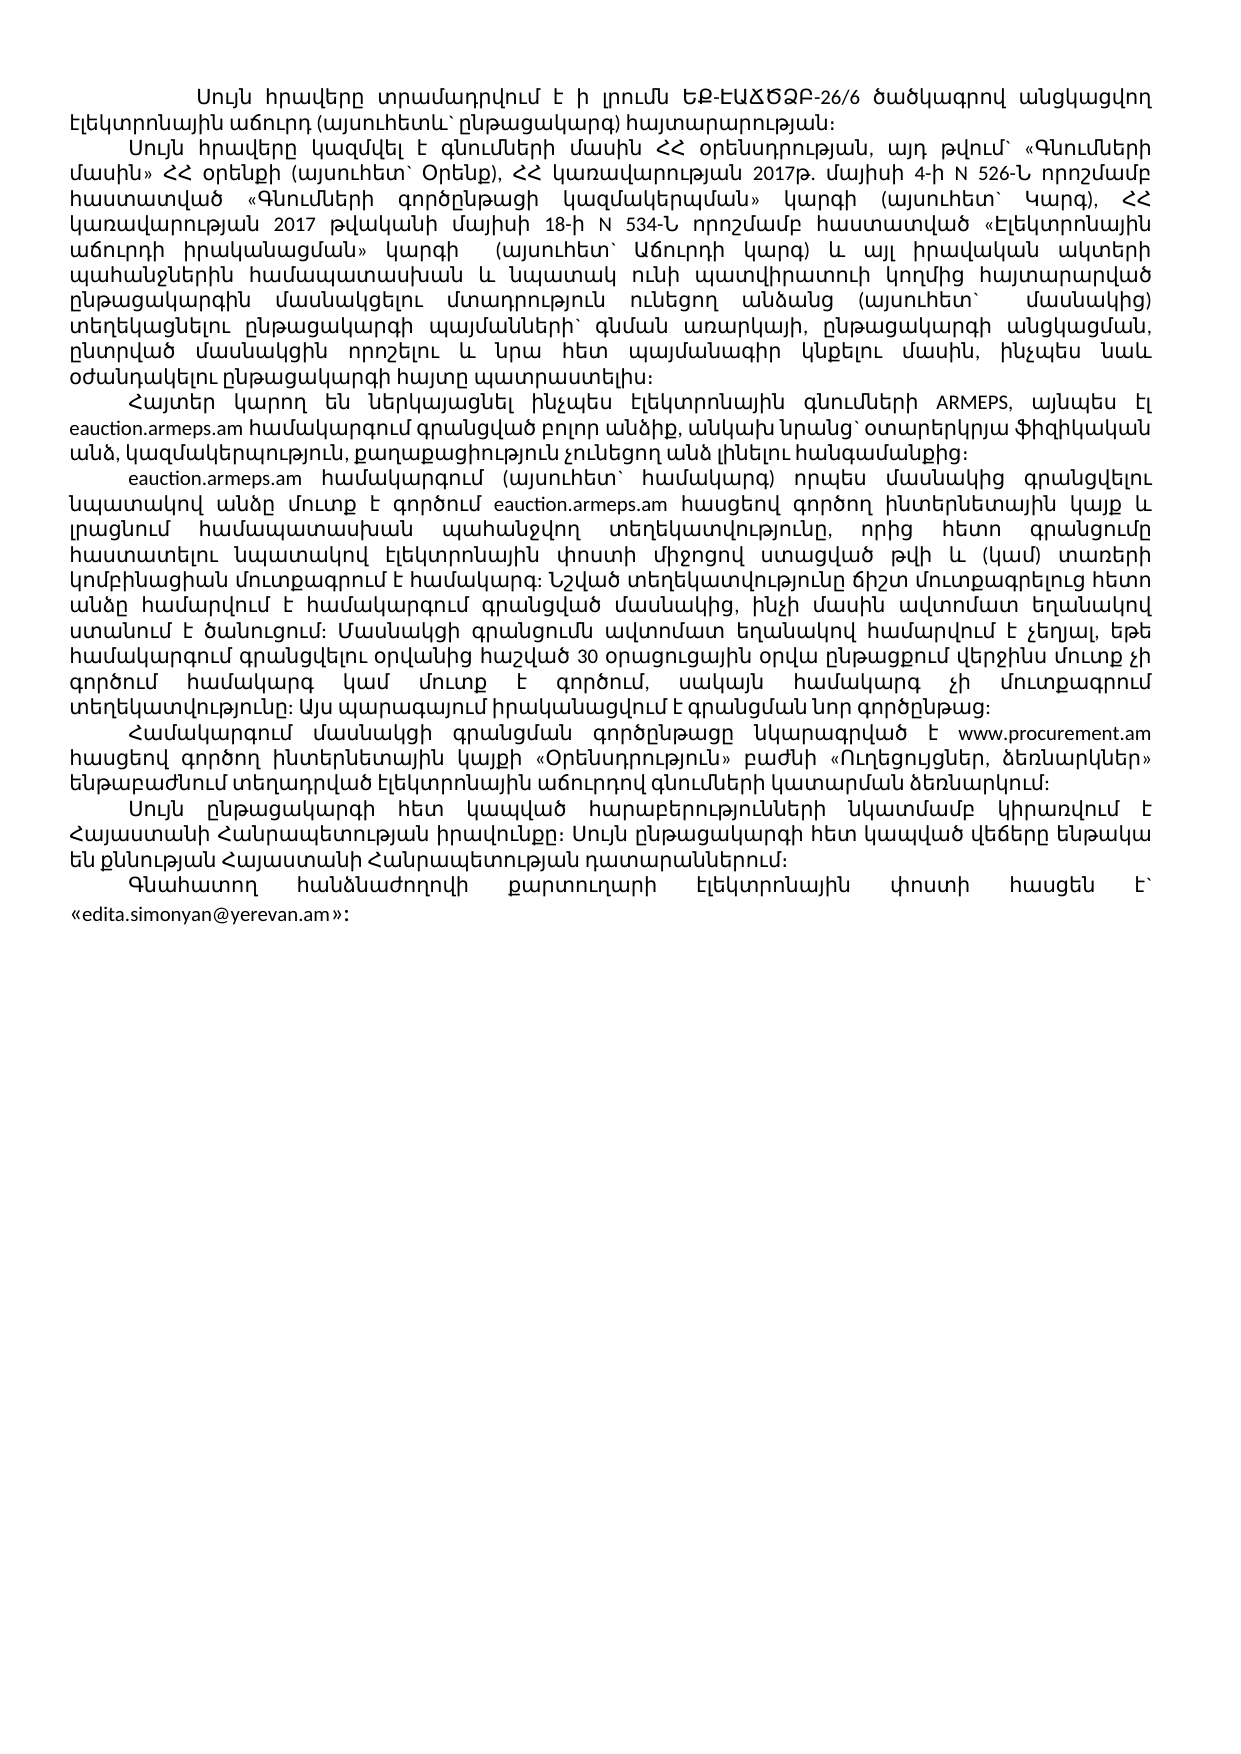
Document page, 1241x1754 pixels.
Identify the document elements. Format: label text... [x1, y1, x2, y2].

text eauction.armeps.am համակարգում (այսուհետ` համակարգ) որպես մասնակից գրանցվելու նպատակով անձը մուտք է գործում eauction.armeps.am հասցեով գործող ինտերնետային կայք և լրացնում համապատասխան պահանջվող տեղեկատվությունը, որից հետո գրանցումը հաստատելու նպատակով էլեկտրոնային փոստի միջոցով ստացված թվի և (կամ) տառերի կոմբինացիան մուտքագրում է համակարգ: Նշված տեղեկատվությունը ճիշտ մուտքագրելուց հետո անձը համարվում է համակարգում գրանցված մասնակից, ինչի մասին ավտոմատ եղանակով ստանում է ծանուցում: Մասնակցի գրանցումն ավտոմատ եղանակով համարվում է չեղյալ, եթե համակարգում գրանցվելու օրվանից հաշված 30 օրացուցային օրվա ընթացքում վերջինս մուտք չի գործում համակարգ կամ մուտք է գործում, սակայն համակարգ չի մուտքագրում տեղեկատվությունը: Այս պարագայում իրականացվում է գրանցման նոր գործընթաց: [69, 466, 1152, 720]
text Սույն հրավերը կազմվել է գնումների մասին ՀՀ օրենսդրության, այդ թվում` «Գնումների մասին» ՀՀ օրենքի (այսուհետ` Օրենք), ՀՀ կառավարության 2017թ. մայիսի 4-ի N 526-Ն որոշմամբ հաստատված «Գնումների գործընթացի կազմակերպման» կարգի (այսուհետ` Կարգ), ՀՀ կառավարության 2017 թվականի մայիսի 18-ի N 534-Ն որոշմամբ հաստատված «Էլեկտրոնային աճուրդի իրականացման» կարգի (այսուհետ` Աճուրդի կարգ) և այլ իրավական ակտերի պահանջներին համապատասխան և նպատակ ունի պատվիրատուի կողմից հայտարարված ընթացակարգին մասնակցելու մտադրություն ունեցող անձանց (այսուհետ` մասնակից) տեղեկացնելու ընթացակարգի պայմանների` գնման առարկայի, ընթացակարգի անցկացման, ընտրված մասնակցին որոշելու և նրա հետ պայմանագիր կնքելու մասին, ինչպես նաև օժանդակելու ընթացակարգի հայտը պատրաստելիս։ [69, 135, 1152, 389]
text Համակարգում մասնակցի գրանցման գործընթացը նկարագրված է www.procurement.am հասցեով գործող ինտերնետային կայքի «Օրենսդրություն» բաժնի «Ուղեցույցներ, ձեռնարկներ» ենթաբաժնում տեղադրված էլեկտրոնային աճուրդով գնումների կատարման ձեռնարկում: [69, 720, 1152, 796]
text Գնահատող հանձնաժողովի քարտուղարի էլեկտրոնային փոստի հասցեն է` «edita.simonyan@yerevan.am»: [69, 872, 1152, 928]
text Հայտեր կարող են ներկայացնել ինչպես էլեկտրոնային գնումների ARMEPS, այնպես էլ eauction.armeps.am համակարգում գրանցված բոլոր անձիք, անկախ նրանց` օտարերկրյա ֆիզիկական անձ, կազմակերպություն, քաղաքացիություն չունեցող անձ լինելու հանգամանքից։ [69, 389, 1152, 466]
text Սույն հրավերը տրամադրվում է ի լրումն ԵՔ-ԷԱՃԾՁԲ-26/6 ծածկագրով անցկացվող էլեկտրոնային աճուրդ (այսուհետև` ընթացակարգ) հայտարարության։ [69, 84, 1152, 135]
text Սույն ընթացակարգի հետ կապված հարաբերությունների նկատմամբ կիրառվում է Հայաստանի Հանրապետության իրավունքը։ Սույն ընթացակարգի հետ կապված վեճերը ենթակա են քննության Հայաստանի Հանրապետության դատարաններում։ [69, 796, 1152, 872]
